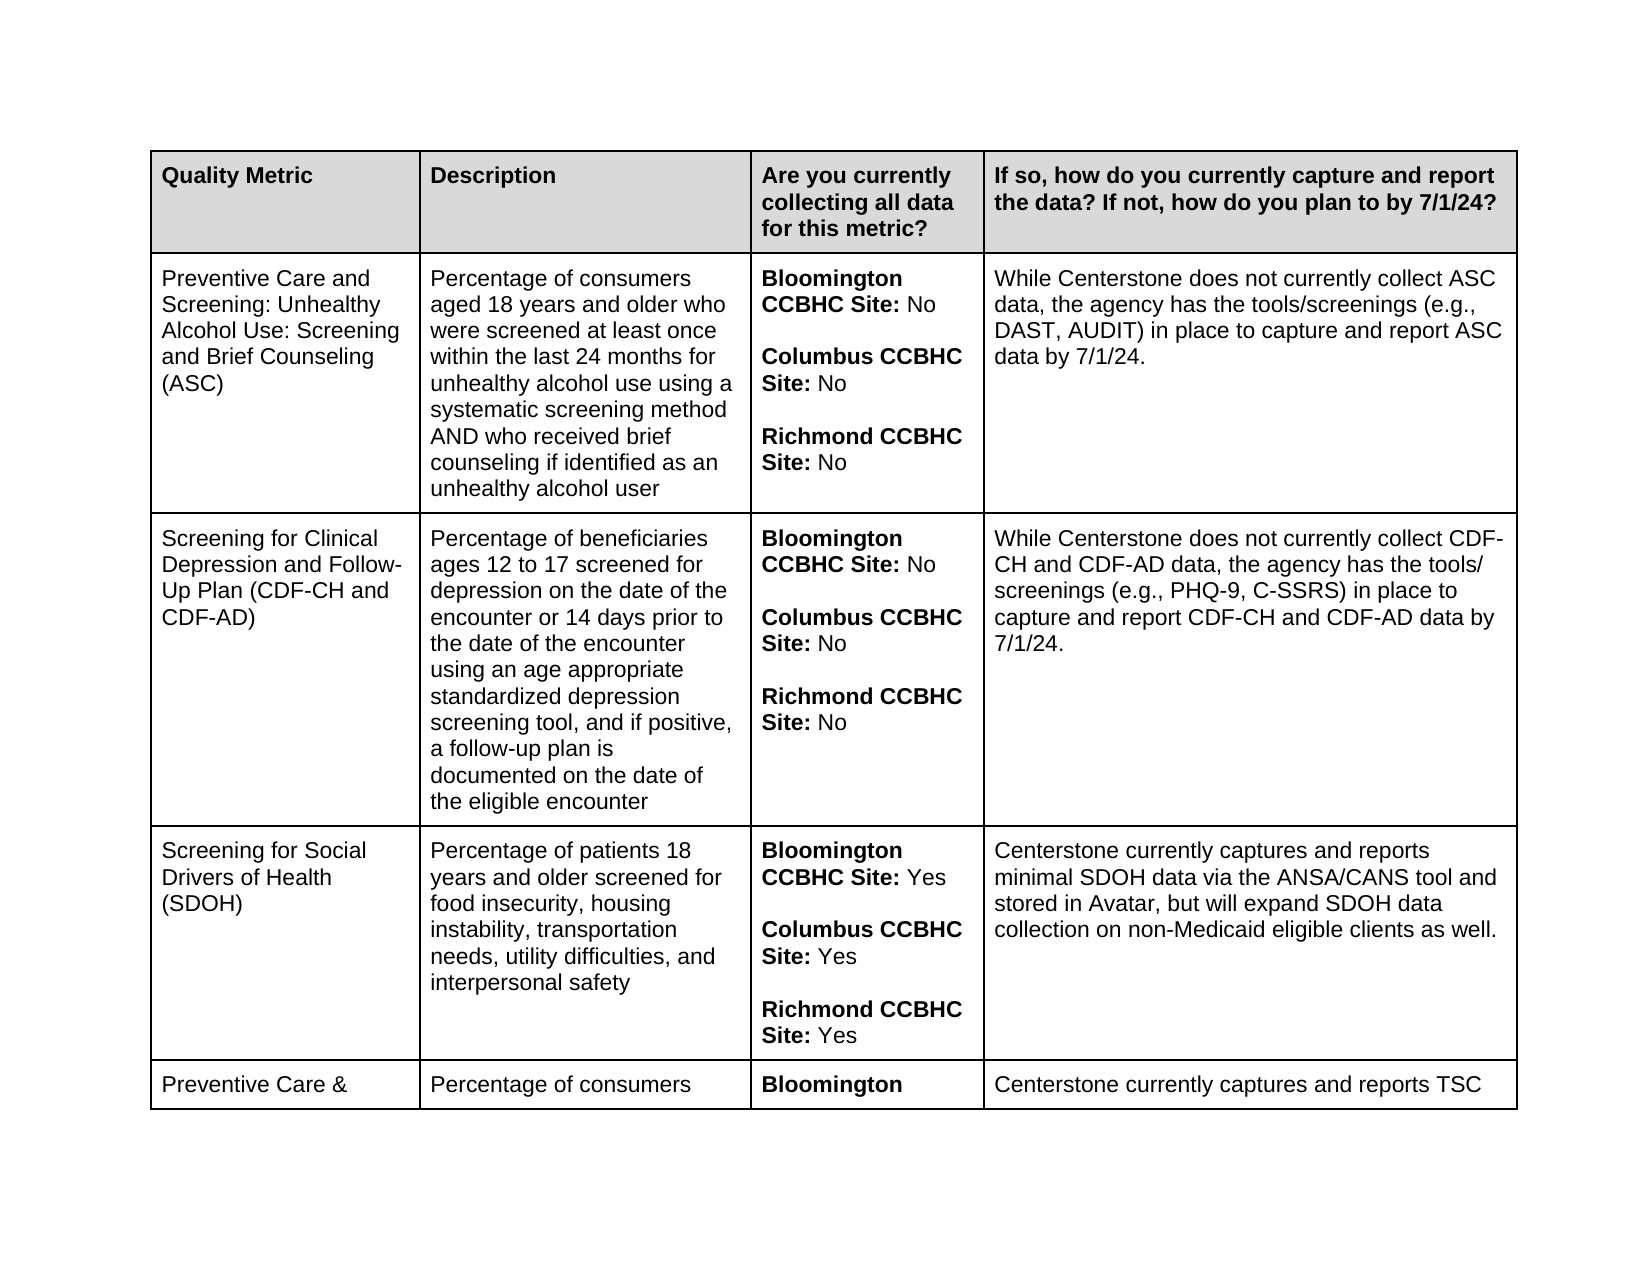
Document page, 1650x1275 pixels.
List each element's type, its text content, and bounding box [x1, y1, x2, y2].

table_header Description [421, 152, 750, 252]
table_cell Bloomington CCBHC Site: No Columbus CCBHC Site: No Richmond CCBHC Site: No [752, 254, 983, 512]
table_cell Screening for Clinical Depression and Follow-Up Plan (CDF-CH and CDF-AD) [152, 514, 419, 825]
table_cell Centerstone currently captures and reports minimal SDOH data via the ANSA/CANS tool and stored in Avatar, but will expand SDOH data collection on non-Medicaid eligible clients as well. [985, 827, 1516, 1059]
table_cell Percentage of consumers aged 18 years and older who were screened at least once within the last 24 months for unhealthy alcohol use using a systematic screening method AND who received brief counseling if identified as an unhealthy alcohol user [421, 254, 750, 512]
table_cell Percentage of patients 18 years and older screened for food insecurity, housing instability, transportation needs, utility difficulties, and interpersonal safety [421, 827, 750, 1059]
table_header If so, how do you currently capture and report the data? If not, how do you plan to by 7/1/24? [985, 152, 1516, 252]
table_cell While Centerstone does not currently collect CDF-CH and CDF-AD data, the agency has the tools/ screenings (e.g., PHQ-9, C-SSRS) in place to capture and report CDF-CH and CDF-AD data by 7/1/24. [985, 514, 1516, 825]
table_cell While Centerstone does not currently collect ASC data, the agency has the tools/screenings (e.g., DAST, AUDIT) in place to capture and report ASC data by 7/1/24. [985, 254, 1516, 512]
table_header Quality Metric [152, 152, 419, 252]
table_cell Centerstone currently captures and reports TSC data using validated assessments/tools (e.g., ANSA) and is stored in Avatar. [985, 1061, 1516, 1108]
table_cell Screening for Social Drivers of Health (SDOH) [152, 827, 419, 1059]
table_cell Preventive Care and Screening: Unhealthy Alcohol Use: Screening and Brief Counseling (ASC) [152, 254, 419, 512]
table_cell Percentage of beneficiaries ages 12 to 17 screened for depression on the date of the encounter or 14 days prior to the date of the encounter using an age appropriate standardized depression screening tool, and if positive, a follow-up plan is documented on the date of the eligible encounter [421, 514, 750, 825]
table_header Are you currently collecting all data for this metric? [752, 152, 983, 252]
table_cell Bloomington CCBHC Site: Yes Columbus CCBHC Site: Yes Richmond CCBHC Site: Yes [752, 1061, 983, 1108]
table_cell Bloomington CCBHC Site: No Columbus CCBHC Site: No Richmond CCBHC Site: No [752, 514, 983, 825]
table_cell Bloomington CCBHC Site: Yes Columbus CCBHC Site: Yes Richmond CCBHC Site: Yes [752, 827, 983, 1059]
table_cell Preventive Care & Screening: Tobacco Use: Screening & Cessation Intervention (TSC) [152, 1061, 419, 1108]
